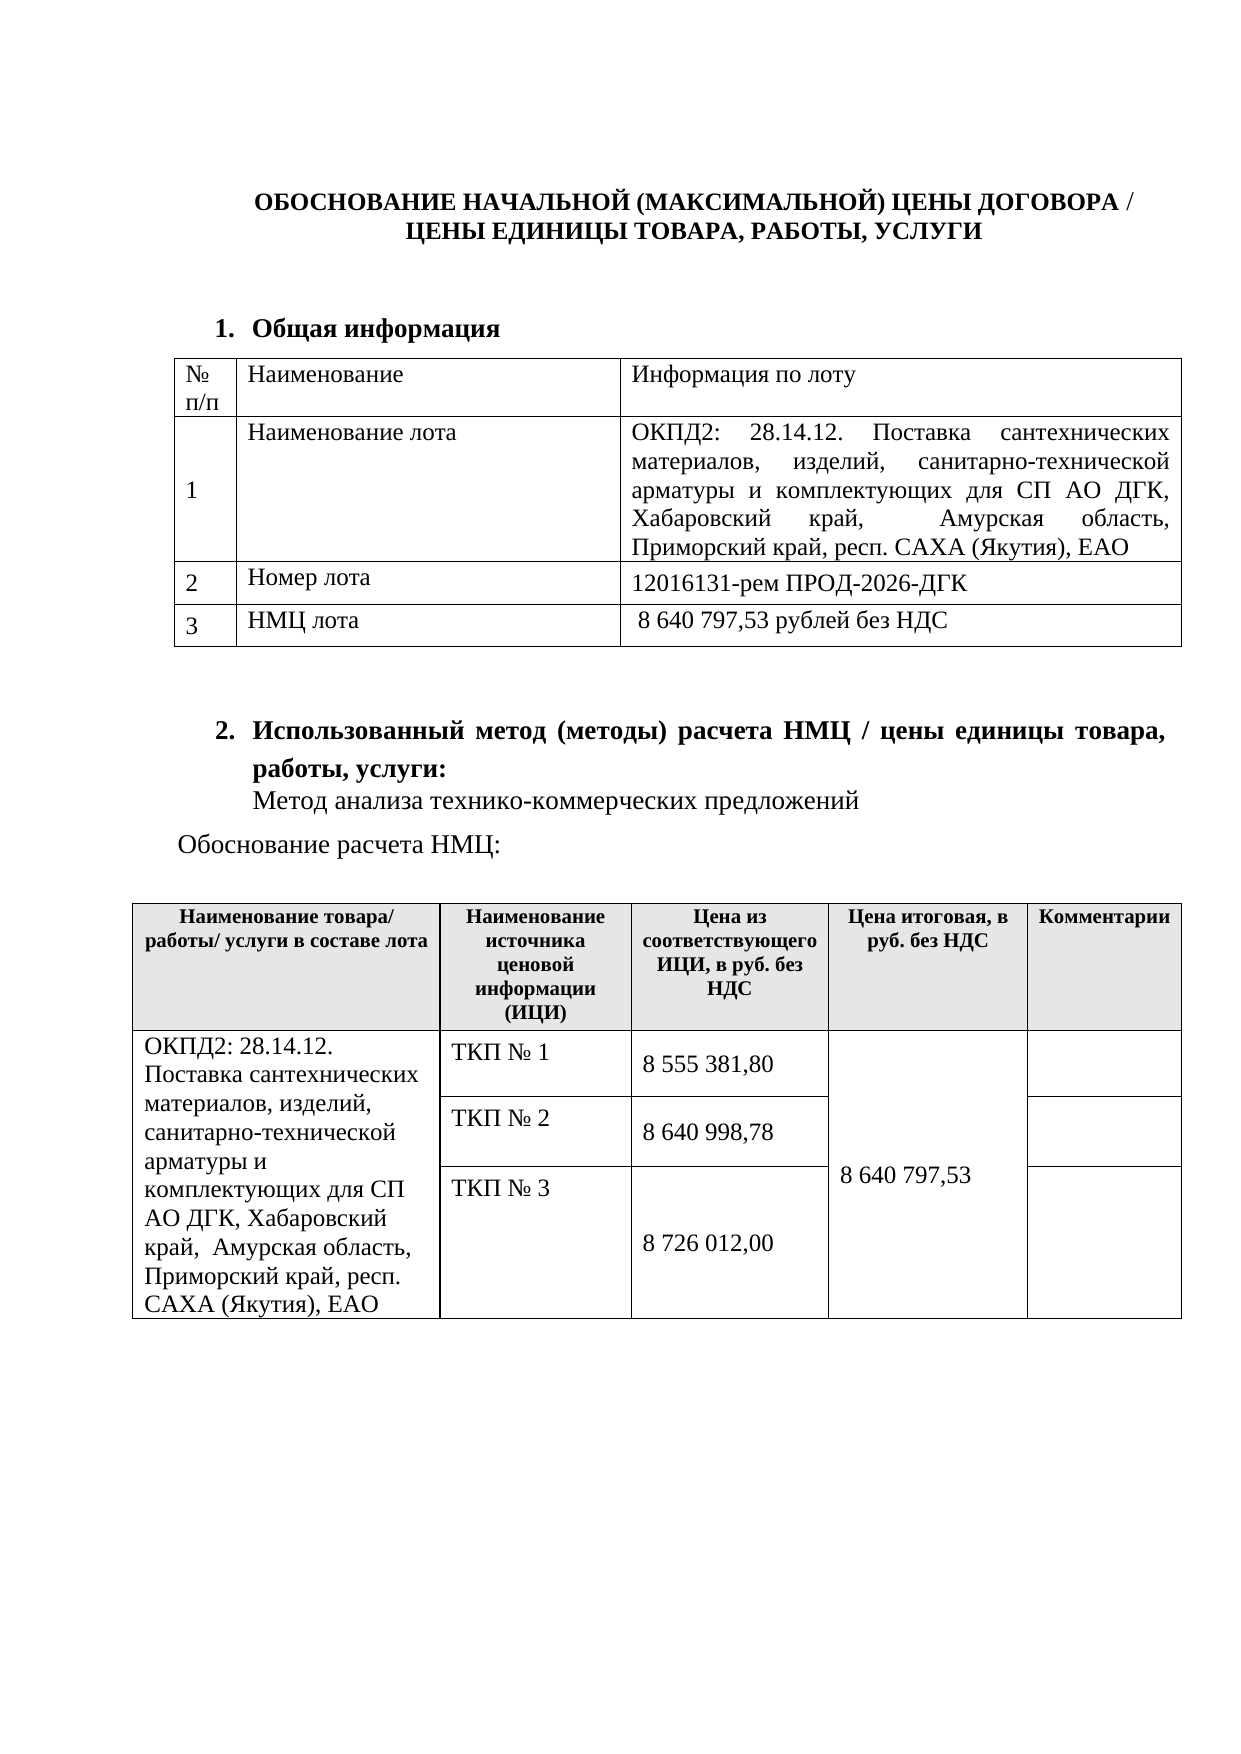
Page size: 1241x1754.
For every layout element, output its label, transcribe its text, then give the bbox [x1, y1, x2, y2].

list Общая информация [214, 308, 1166, 345]
table_cell 8 640 797,53 [829, 1031, 1027, 1318]
list Использованный метод (методы) расчета НМЦ / цены единицы товара, работы, услуги: [215, 709, 1166, 784]
table_header Наименование [237, 359, 620, 416]
table_cell ТКП № 1 [441, 1031, 631, 1096]
table_cell 8 640 998,78 [632, 1097, 828, 1166]
table_header № п/п [175, 359, 236, 416]
table_header Информация по лоту [621, 359, 1181, 416]
table_cell 8 640 797,53 рублей без НДС [621, 605, 1181, 646]
table_cell [1028, 1031, 1181, 1096]
table_cell НМЦ лота [237, 605, 620, 646]
table_cell [1028, 1167, 1181, 1318]
text ОБОСНОВАНИЕ начальной (максимальной) цены договора / цены единицы товара, работы, услуги [221, 185, 1166, 245]
table_cell ОКПД2: 28.14.12. Поставка сантехнических материалов, изделий, санитарно-технической арматуры и комплектующих для СП АО ДГК, Хабаровский край, Амурская область, Приморский край, респ. САХА (Якутия), ЕАО [621, 417, 1181, 561]
list Метод анализа технико-коммерческих предложений [252, 784, 1166, 816]
table_cell ТКП № 3 [441, 1167, 631, 1318]
table_header Наименование товара/ работы/ услуги в составе лота [133, 904, 439, 1030]
table_header Наименование источника ценовой информации (ИЦИ) [441, 904, 631, 1030]
table_cell 1 [175, 417, 236, 561]
table_header Цена итоговая, в руб. без НДС [829, 904, 1027, 1030]
table_cell Номер лота [237, 562, 620, 604]
table_cell [1028, 1097, 1181, 1166]
table_header Комментарии [1028, 904, 1181, 1030]
table_cell 8 726 012,00 [632, 1167, 828, 1318]
table_cell 12016131-рем ПРОД-2026-ДГК [621, 562, 1181, 604]
table_header Цена из соответствующего ИЦИ, в руб. без НДС [632, 904, 828, 1030]
table_cell Наименование лота [237, 417, 620, 561]
table_cell 3 [175, 605, 236, 646]
table_cell ОКПД2: 28.14.12. Поставка сантехнических материалов, изделий, санитарно-технической арматуры и комплектующих для СП АО ДГК, Хабаровский край, Амурская область, Приморский край, респ. САХА (Якутия), ЕАО [133, 1031, 439, 1318]
table_cell ТКП № 2 [441, 1097, 631, 1166]
text Обоснование расчета НМЦ: [177, 828, 1166, 859]
table_cell 2 [175, 562, 236, 604]
table_cell 8 555 381,80 [632, 1031, 828, 1096]
